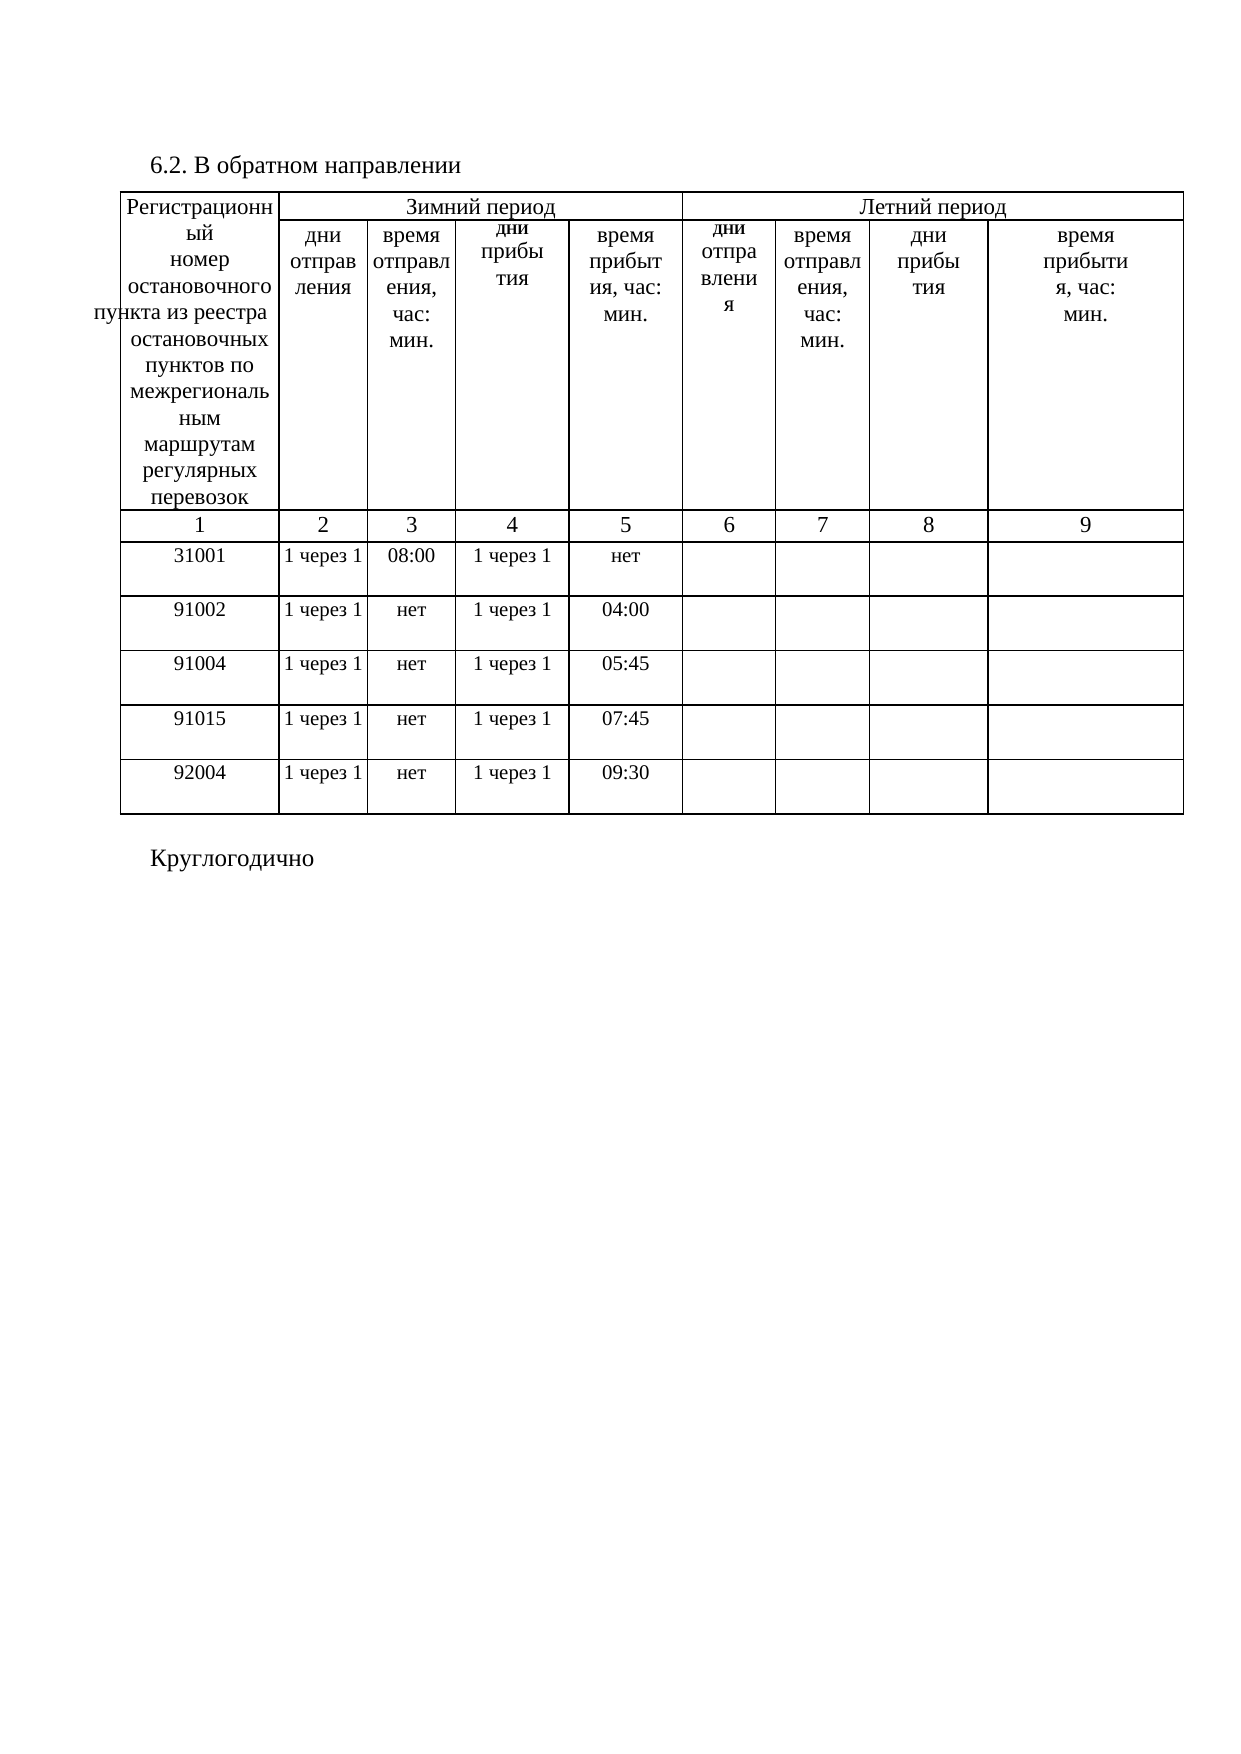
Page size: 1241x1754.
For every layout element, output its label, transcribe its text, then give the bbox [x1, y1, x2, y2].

table_cell 31001 [121, 543, 278, 595]
table_cell 04:00 [570, 597, 682, 650]
table_header Зимний период [280, 193, 682, 219]
table_cell 1 через 1 [456, 597, 568, 650]
table_cell время прибыт ия, час: мин. [570, 221, 682, 509]
table_cell [989, 597, 1183, 650]
text 6.2. В обратном направлении [150, 150, 1090, 179]
table_cell 91002 [121, 597, 278, 650]
table_cell время прибыти я, час: мин. [989, 221, 1183, 509]
table_cell нет [368, 597, 455, 650]
table_cell 1 через 1 [456, 651, 568, 704]
table_header Летний период [683, 193, 1183, 219]
table_cell нет [570, 543, 682, 595]
table_cell [776, 760, 869, 813]
table_cell [870, 760, 987, 813]
table_cell 91004 [121, 651, 278, 704]
table_cell ДНИ отпра влени я [683, 221, 775, 509]
table_cell ДНИ прибы тия [456, 221, 568, 509]
table_cell [683, 597, 775, 650]
table_cell 4 [456, 511, 568, 541]
table_cell [776, 597, 869, 650]
table_cell 1 через 1 [280, 760, 367, 813]
table_cell [870, 597, 987, 650]
table_cell 1 через 1 [280, 651, 367, 704]
table_cell 1 [121, 511, 278, 541]
table_cell [870, 651, 987, 704]
text Круглогодично [150, 843, 1090, 872]
table_cell [683, 706, 775, 758]
table_cell [683, 651, 775, 704]
table_cell 1 через 1 [280, 597, 367, 650]
table_cell 6 [683, 511, 775, 541]
table_cell нет [368, 706, 455, 758]
table_cell 08:00 [368, 543, 455, 595]
table_cell [989, 760, 1183, 813]
table_cell 05:45 [570, 651, 682, 704]
table_cell нет [368, 760, 455, 813]
table_cell 92004 [121, 760, 278, 813]
table_cell 5 [570, 511, 682, 541]
table_cell 1 через 1 [280, 543, 367, 595]
table_header Регистрационный номер остановочного пункта из реестра остановочных пунктов по межрегиональным маршрутам регулярных перевозок [121, 193, 278, 509]
table_cell [776, 543, 869, 595]
table_cell 1 через 1 [456, 706, 568, 758]
table_cell дни отправ ления [280, 221, 367, 509]
table_cell [776, 706, 869, 758]
table_cell [683, 760, 775, 813]
table_cell время отправл ения, час: мин. [776, 221, 869, 509]
table_cell 7 [776, 511, 869, 541]
table_cell 91015 [121, 706, 278, 758]
table_cell 1 через 1 [280, 706, 367, 758]
table_cell дни прибы тия [870, 221, 987, 509]
table_cell [870, 543, 987, 595]
table_cell [989, 706, 1183, 758]
table_cell [776, 651, 869, 704]
table_cell нет [368, 651, 455, 704]
table_cell 2 [280, 511, 367, 541]
table_cell 3 [368, 511, 455, 541]
table_cell время отправл ения, час: мин. [368, 221, 455, 509]
table_cell [683, 543, 775, 595]
table_cell 1 через 1 [456, 760, 568, 813]
table_cell 9 [989, 511, 1183, 541]
table_cell [870, 706, 987, 758]
table_cell 09:30 [570, 760, 682, 813]
table_cell [989, 651, 1183, 704]
table_cell 8 [870, 511, 987, 541]
table_cell 1 через 1 [456, 543, 568, 595]
table_cell [989, 543, 1183, 595]
table_cell 07:45 [570, 706, 682, 758]
